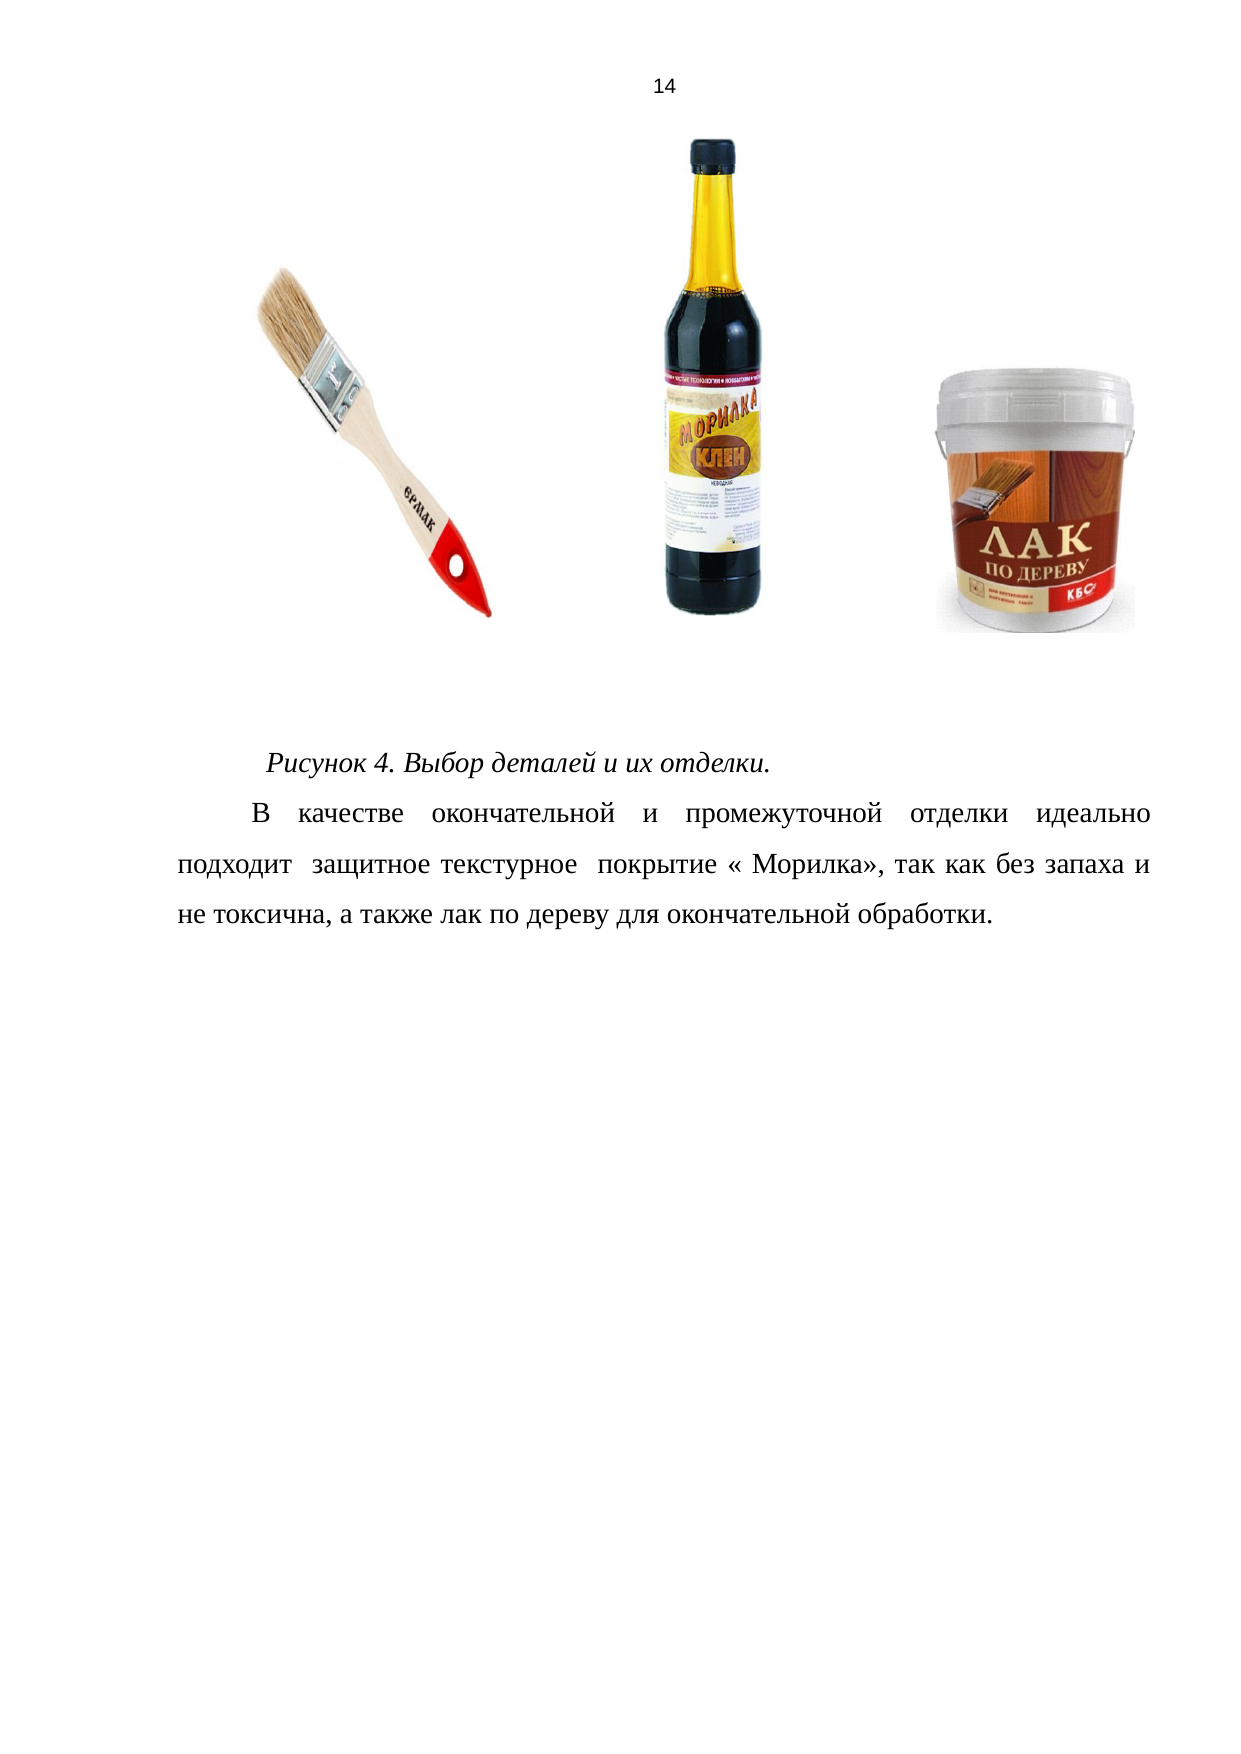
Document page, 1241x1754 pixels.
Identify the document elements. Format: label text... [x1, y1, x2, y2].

text Рисунок 4. Выбор деталей и их отделки. [192, 745, 1152, 779]
picture [251, 121, 925, 633]
picture [930, 360, 1137, 633]
text В качестве окончательной и промежуточной отделки идеально подходит защитное текстурное покрытие « Морилка», так как без запаха и не токсична, а также лак по дереву для окончательной обработки. [177, 796, 1152, 930]
